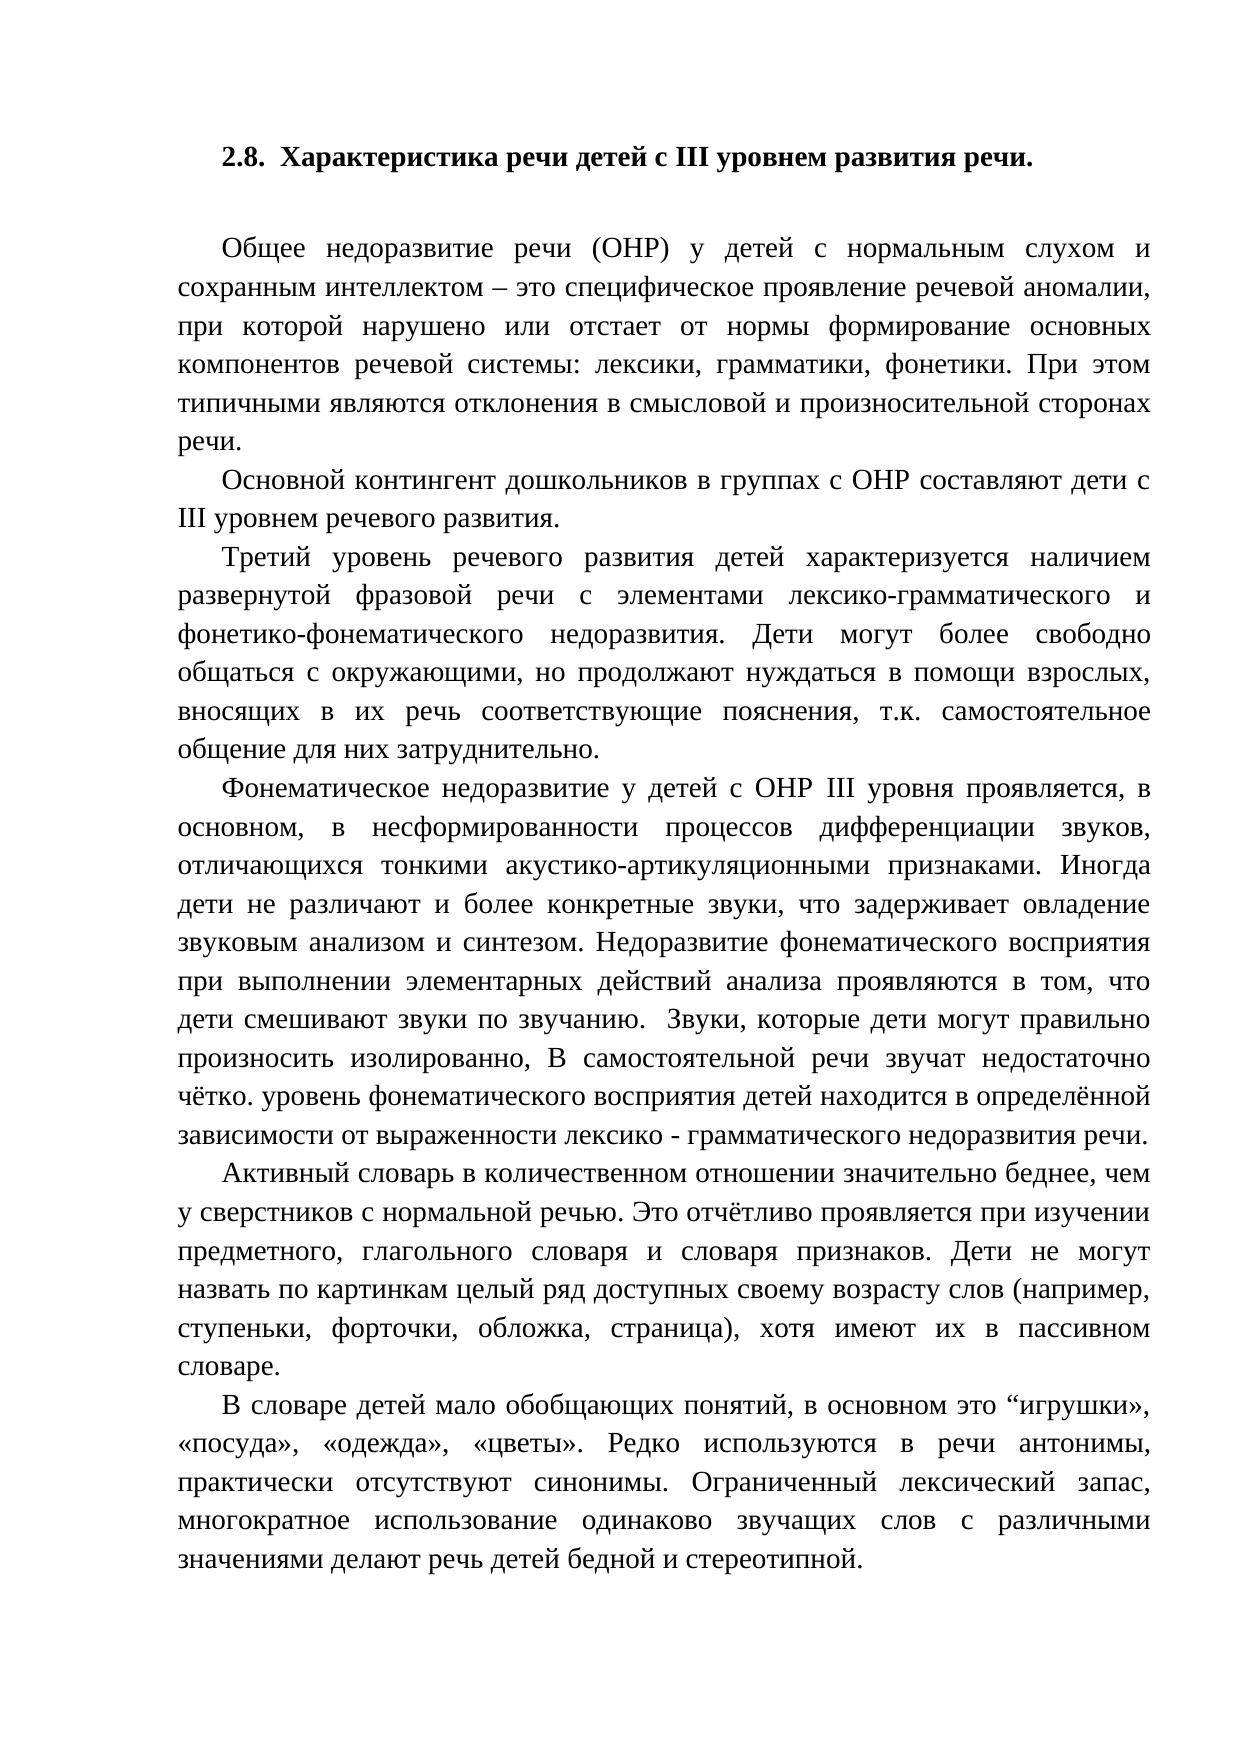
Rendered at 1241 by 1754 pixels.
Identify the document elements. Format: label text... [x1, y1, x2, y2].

text В словаре детей мало обобщающих понятий, в основном это “игрушки», «посуда», «одежда», «цветы». Редко используются в речи антонимы, практически отсутствуют синонимы. Ограниченный лексический запас, многократное использование одинаково звучащих слов с различными значениями делают речь детей бедной и стереотипной. [177, 1387, 1152, 1574]
text Фонематическое недоразвитие у детей с ОНР III уровня проявляется, в основном, в несформированности процессов дифференциации звуков, отличающихся тонкими акустико-артикуляционными признаками. Иногда дети не различают и более конкретные звуки, что задерживает овладение звуковым анализом и синтезом. Недоразвитие фонематического восприятия при выполнении элементарных действий анализа проявляются в том, что дети смешивают звуки по звучанию. Звуки, которые дети могут правильно произносить изолированно, В самостоятельной речи звучат недостаточно чётко. уровень фонематического восприятия детей находится в определённой зависимости от выраженности лексико - грамматического недоразвития речи. [177, 770, 1152, 1151]
subtitle 2.8. Характеристика речи детей с III уровнем развития речи. [177, 139, 1152, 172]
text Общее недоразвитие речи (ОНР) у детей с нормальным слухом и сохранным интеллектом – это специфическое проявление речевой аномалии, при которой нарушено или отстает от нормы формирование основных компонентов речевой системы: лексики, грамматики, фонетики. При этом типичными являются отклонения в смысловой и произносительной сторонах речи. [177, 231, 1152, 457]
text Основной контингент дошкольников в группах с ОНР составляют дети с III уровнем речевого развития. [177, 462, 1152, 534]
text Третий уровень речевого развития детей характеризуется наличием развернутой фразовой речи с элементами лексико-грамматического и фонетико-фонематического недоразвития. Дети могут более свободно общаться с окружающими, но продолжают нуждаться в помощи взрослых, вносящих в их речь соответствующие пояснения, т.к. самостоятельное общение для них затруднительно. [177, 539, 1152, 765]
text Активный словарь в количественном отношении значительно беднее, чем у сверстников с нормальной речью. Это отчётливо проявляется при изучении предметного, глагольного словаря и словаря признаков. Дети не могут назвать по картинкам целый ряд доступных своему возрасту слов (например, ступеньки, форточки, обложка, страница), хотя имеют их в пассивном словаре. [177, 1156, 1152, 1382]
